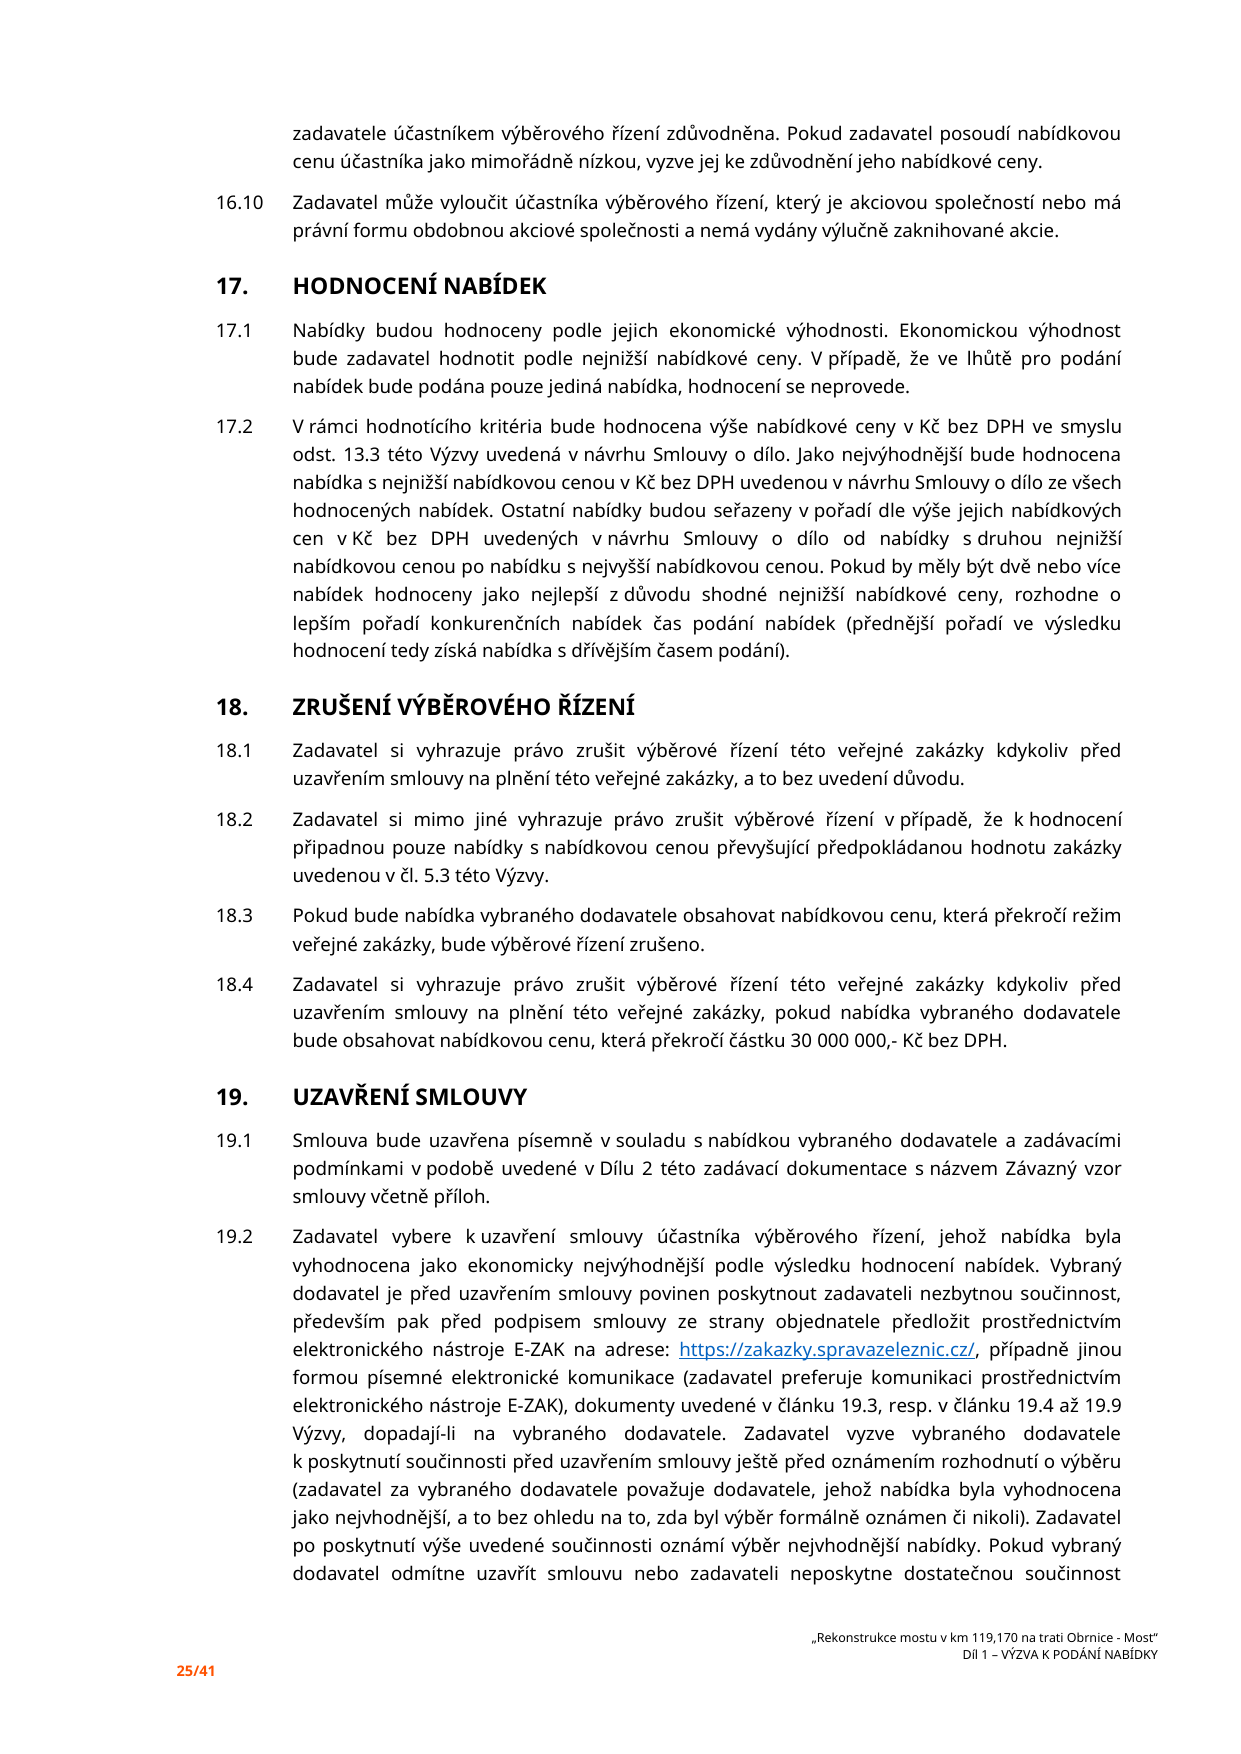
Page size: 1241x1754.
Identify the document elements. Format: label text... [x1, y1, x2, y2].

text Zadavatel může vyloučit účastníka výběrového řízení, který je akciovou společností nebo má právní formu obdobnou akciové společnosti a nemá vydány výlučně zaknihované akcie. [216, 189, 1122, 243]
text Nabídky budou hodnoceny podle jejich ekonomické výhodnosti. Ekonomickou výhodnost bude zadavatel hodnotit podle nejnižší nabídkové ceny. V případě, že ve lhůtě pro podání nabídek bude podána pouze jediná nabídka, hodnocení se neprovede. [216, 317, 1122, 399]
text Zadavatel si vyhrazuje právo zrušit výběrové řízení této veřejné zakázky kdykoliv před uzavřením smlouvy na plnění této veřejné zakázky, pokud nabídka vybraného dodavatele bude obsahovat nabídkovou cenu, která překročí částku 30 000 000,- Kč bez DPH. [216, 971, 1122, 1053]
text V rámci hodnotícího kritéria bude hodnocena výše nabídkové ceny v Kč bez DPH ve smyslu odst. 13.3 této Výzvy uvedená v návrhu Smlouvy o dílo. Jako nejvýhodnější bude hodnocena nabídka s nejnižší nabídkovou cenou v Kč bez DPH uvedenou v návrhu Smlouvy o dílo ze všech hodnocených nabídek. Ostatní nabídky budou seřazeny v pořadí dle výše jejich nabídkových cen v Kč bez DPH uvedených v návrhu Smlouvy o dílo od nabídky s druhou nejnižší nabídkovou cenou po nabídku s nejvyšší nabídkovou cenou. Pokud by měly být dvě nebo více nabídek hodnoceny jako nejlepší z důvodu shodné nejnižší nabídkové ceny, rozhodne o lepším pořadí konkurenčních nabídek čas podání nabídek (přednější pořadí ve výsledku hodnocení tedy získá nabídka s dřívějším časem podání). [216, 414, 1122, 663]
text UZAVŘENÍ SMLOUVY [216, 1080, 1122, 1112]
text Smlouva bude uzavřena písemně v souladu s nabídkou vybraného dodavatele a zadávacími podmínkami v podobě uvedené v Dílu 2 této zadávací dokumentace s názvem Závazný vzor smlouvy včetně příloh. [216, 1127, 1122, 1209]
text HODNOCENÍ NABÍDEK [216, 270, 1122, 301]
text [216, 1224, 1122, 1586]
text Zadavatel si mimo jiné vyhrazuje právo zrušit výběrové řízení v případě, že k hodnocení připadnou pouze nabídky s nabídkovou cenou převyšující předpokládanou hodnotu zakázky uvedenou v čl. 5.3 této Výzvy. [216, 806, 1122, 888]
text ZRUŠENÍ VÝBĚROVÉHO ŘÍZENÍ [216, 691, 1122, 722]
text Zadavatel si vyhrazuje právo zrušit výběrové řízení této veřejné zakázky kdykoliv před uzavřením smlouvy na plnění této veřejné zakázky, a to bez uvedení důvodu. [216, 738, 1122, 791]
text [216, 121, 1122, 174]
text Pokud bude nabídka vybraného dodavatele obsahovat nabídkovou cenu, která překročí režim veřejné zakázky, bude výběrové řízení zrušeno. [216, 903, 1122, 956]
